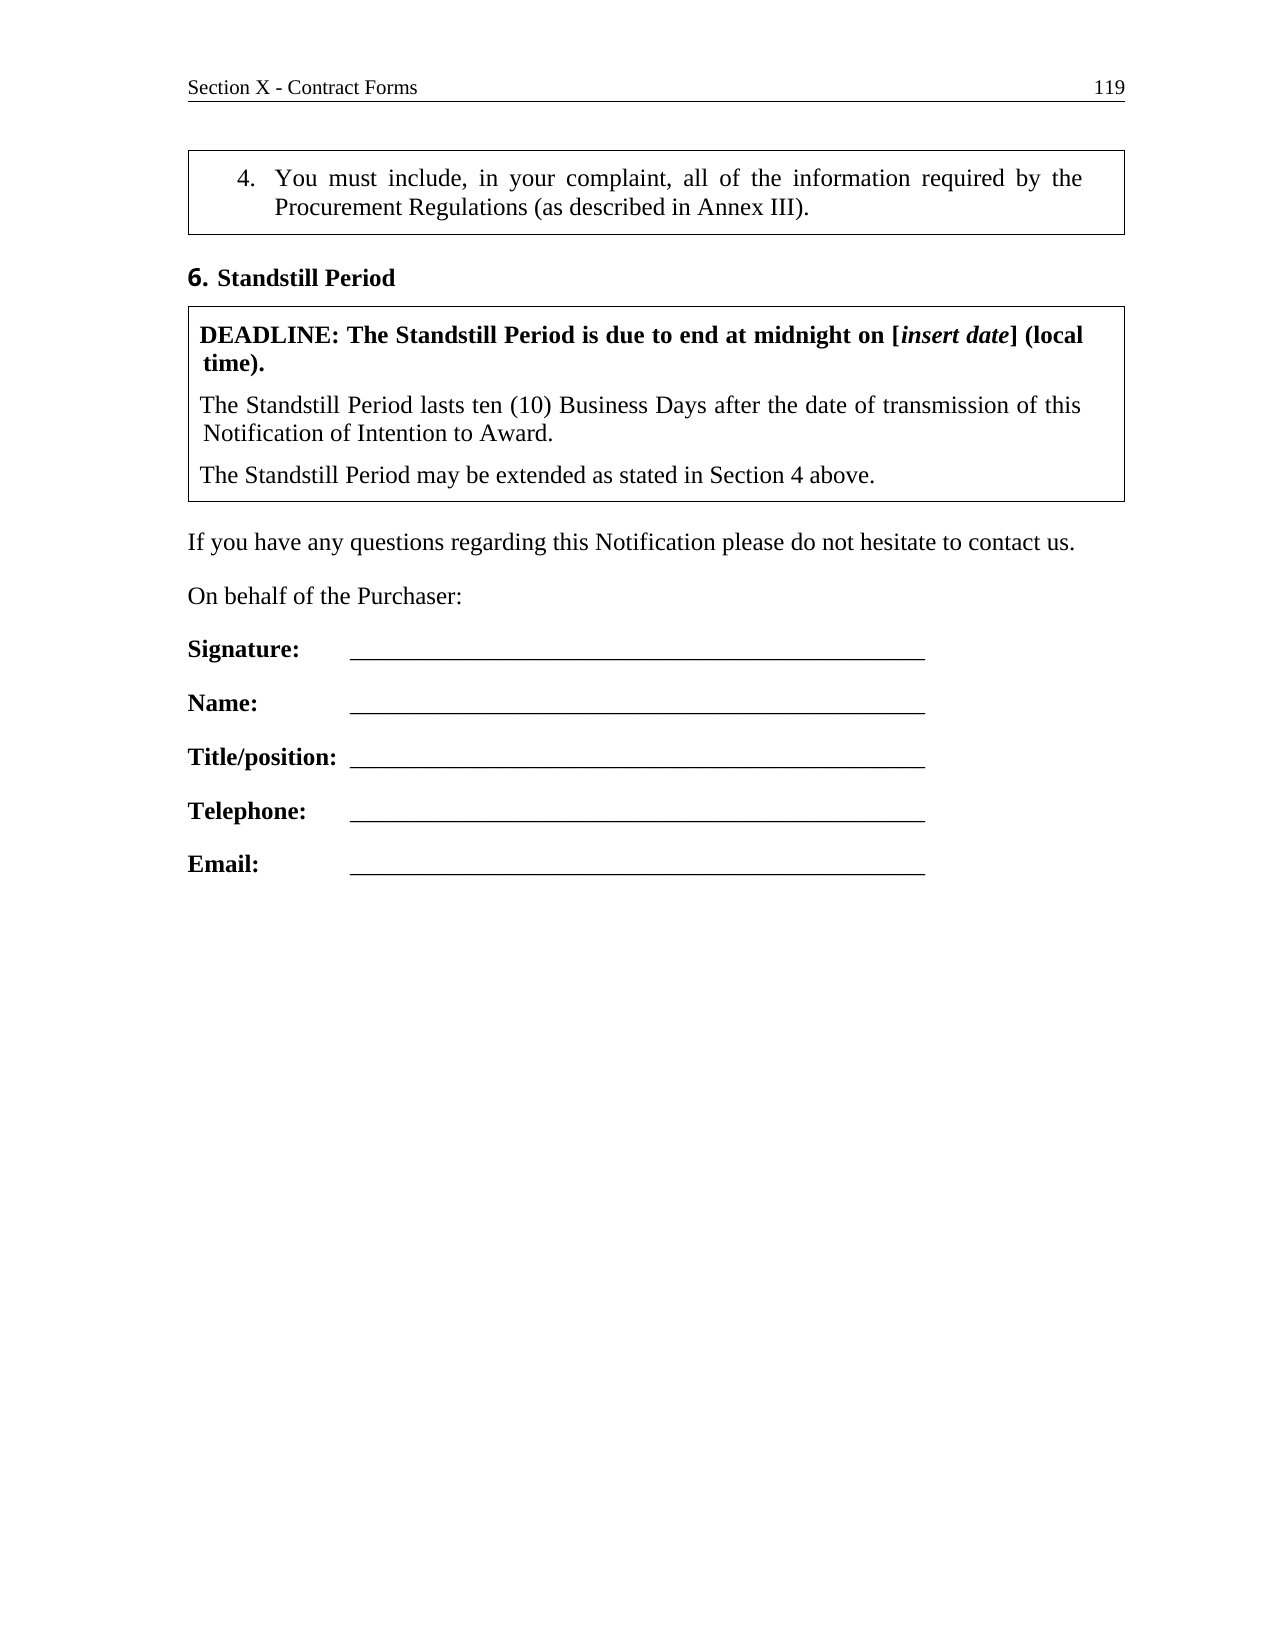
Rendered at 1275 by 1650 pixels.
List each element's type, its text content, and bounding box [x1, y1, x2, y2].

text On behalf of the Purchaser: [187, 581, 1095, 609]
text Telephone: ______________________________________________ [187, 796, 1125, 824]
text Name: ______________________________________________ [187, 688, 1125, 717]
text Signature: ______________________________________________ [187, 634, 1125, 663]
text Email: ______________________________________________ [187, 849, 1125, 878]
text Title/position: ______________________________________________ [187, 742, 1125, 771]
text If you have any questions regarding this Notification please do not hesitate to contact us. [187, 527, 1095, 556]
list Standstill Period [187, 259, 1095, 294]
table_header DEADLINE: The Standstill Period is due to end at midnight on [insert date] (local time). The Standstill Period lasts ten (10) Business Days after the date of transmission of this Notification of Intention to Award. The Standstill Period may be extended as stated in Section 4 above. [189, 307, 1124, 501]
